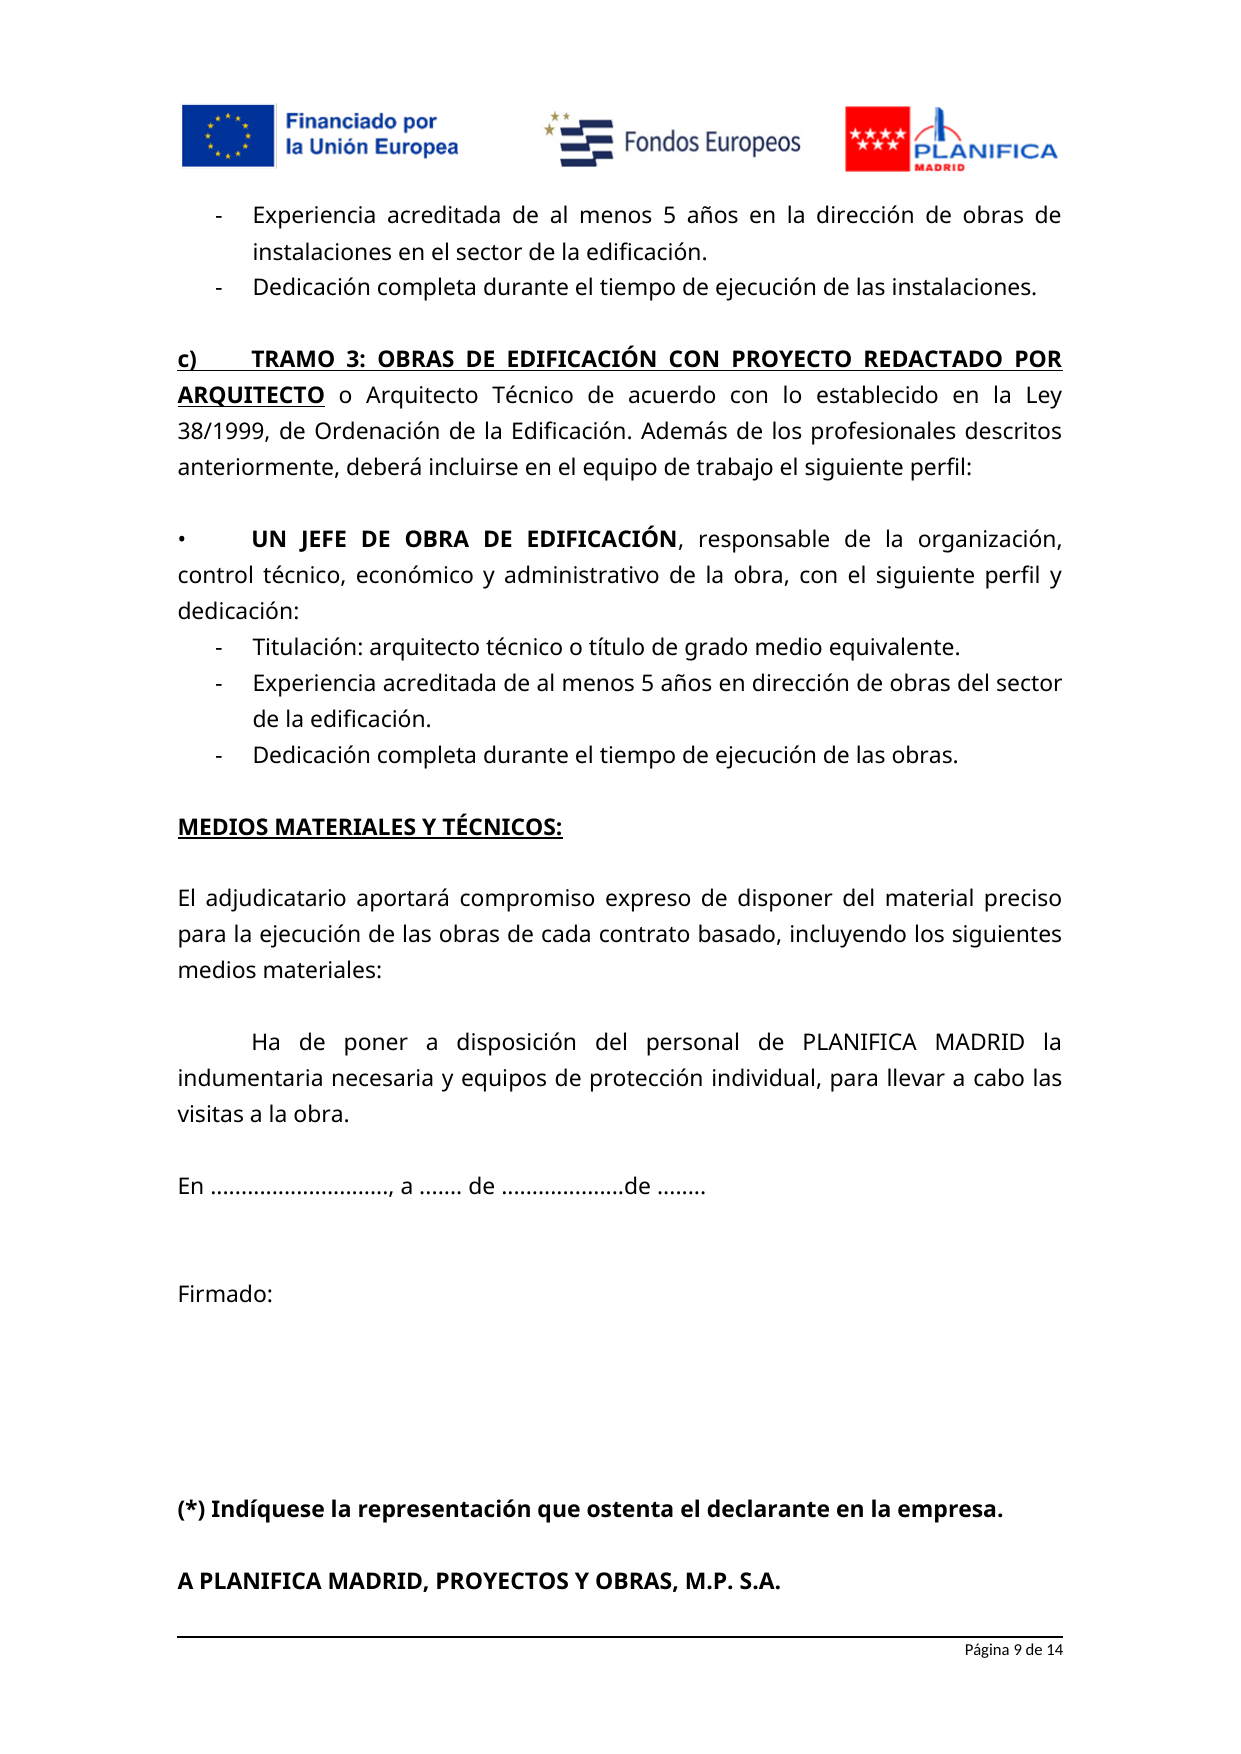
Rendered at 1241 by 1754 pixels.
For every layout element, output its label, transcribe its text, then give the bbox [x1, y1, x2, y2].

text (*) Indíquese la representación que ostenta el declarante en la empresa. [177, 1493, 1063, 1524]
list Dedicación completa durante el tiempo de ejecución de las obras. [215, 738, 1063, 770]
text MEDIOS MATERIALES Y TÉCNICOS: [177, 810, 1063, 842]
text Ha de poner a disposición del personal de PLANIFICA MADRID la indumentaria necesaria y equipos de protección individual, para llevar a cabo las visitas a la obra. [177, 1026, 1063, 1129]
text Firmado: [177, 1278, 1063, 1309]
text El adjudicatario aportará compromiso expreso de disponer del material preciso para la ejecución de las obras de cada contrato basado, incluyendo los siguientes medios materiales: [177, 882, 1063, 985]
text c) TRAMO 3: OBRAS DE EDIFICACIÓN CON PROYECTO REDACTADO POR ARQUITECTO o Arquitecto Técnico de acuerdo con lo establecido en la Ley 38/1999, de Ordenación de la Edificación. Además de los profesionales descritos anteriormente, deberá incluirse en el equipo de trabajo el siguiente perfil: [177, 343, 1063, 370]
text En ............................., a ....... de ....................de ........ [177, 1170, 1063, 1201]
list Experiencia acreditada de al menos 5 años en dirección de obras del sector de la edificación. [215, 667, 1063, 734]
list Titulación: arquitecto técnico o título de grado medio equivalente. [215, 631, 1063, 662]
picture [539, 106, 805, 172]
text A PLANIFICA MADRID, PROYECTOS Y OBRAS, M.P. S.A. [177, 1565, 1063, 1596]
text c) TRAMO 3: OBRAS DE EDIFICACIÓN CON PROYECTO REDACTADO POR ARQUITECTO o Arquitecto Técnico de acuerdo con lo establecido en la Ley 38/1999, de Ordenación de la Edificación. Además de los profesionales descritos anteriormente, deberá incluirse en el equipo de trabajo el siguiente perfil: [177, 371, 1063, 482]
picture [177, 100, 471, 172]
list Dedicación completa durante el tiempo de ejecución de las instalaciones. [215, 271, 1063, 303]
text • UN JEFE DE OBRA DE EDIFICACIÓN, responsable de la organización, control técnico, económico y administrativo de la obra, con el siguiente perfil y dedicación: [177, 523, 1063, 626]
list Experiencia acreditada de al menos 5 años en la dirección de obras de instalaciones en el sector de la edificación. [215, 199, 1063, 267]
picture [845, 106, 1063, 172]
